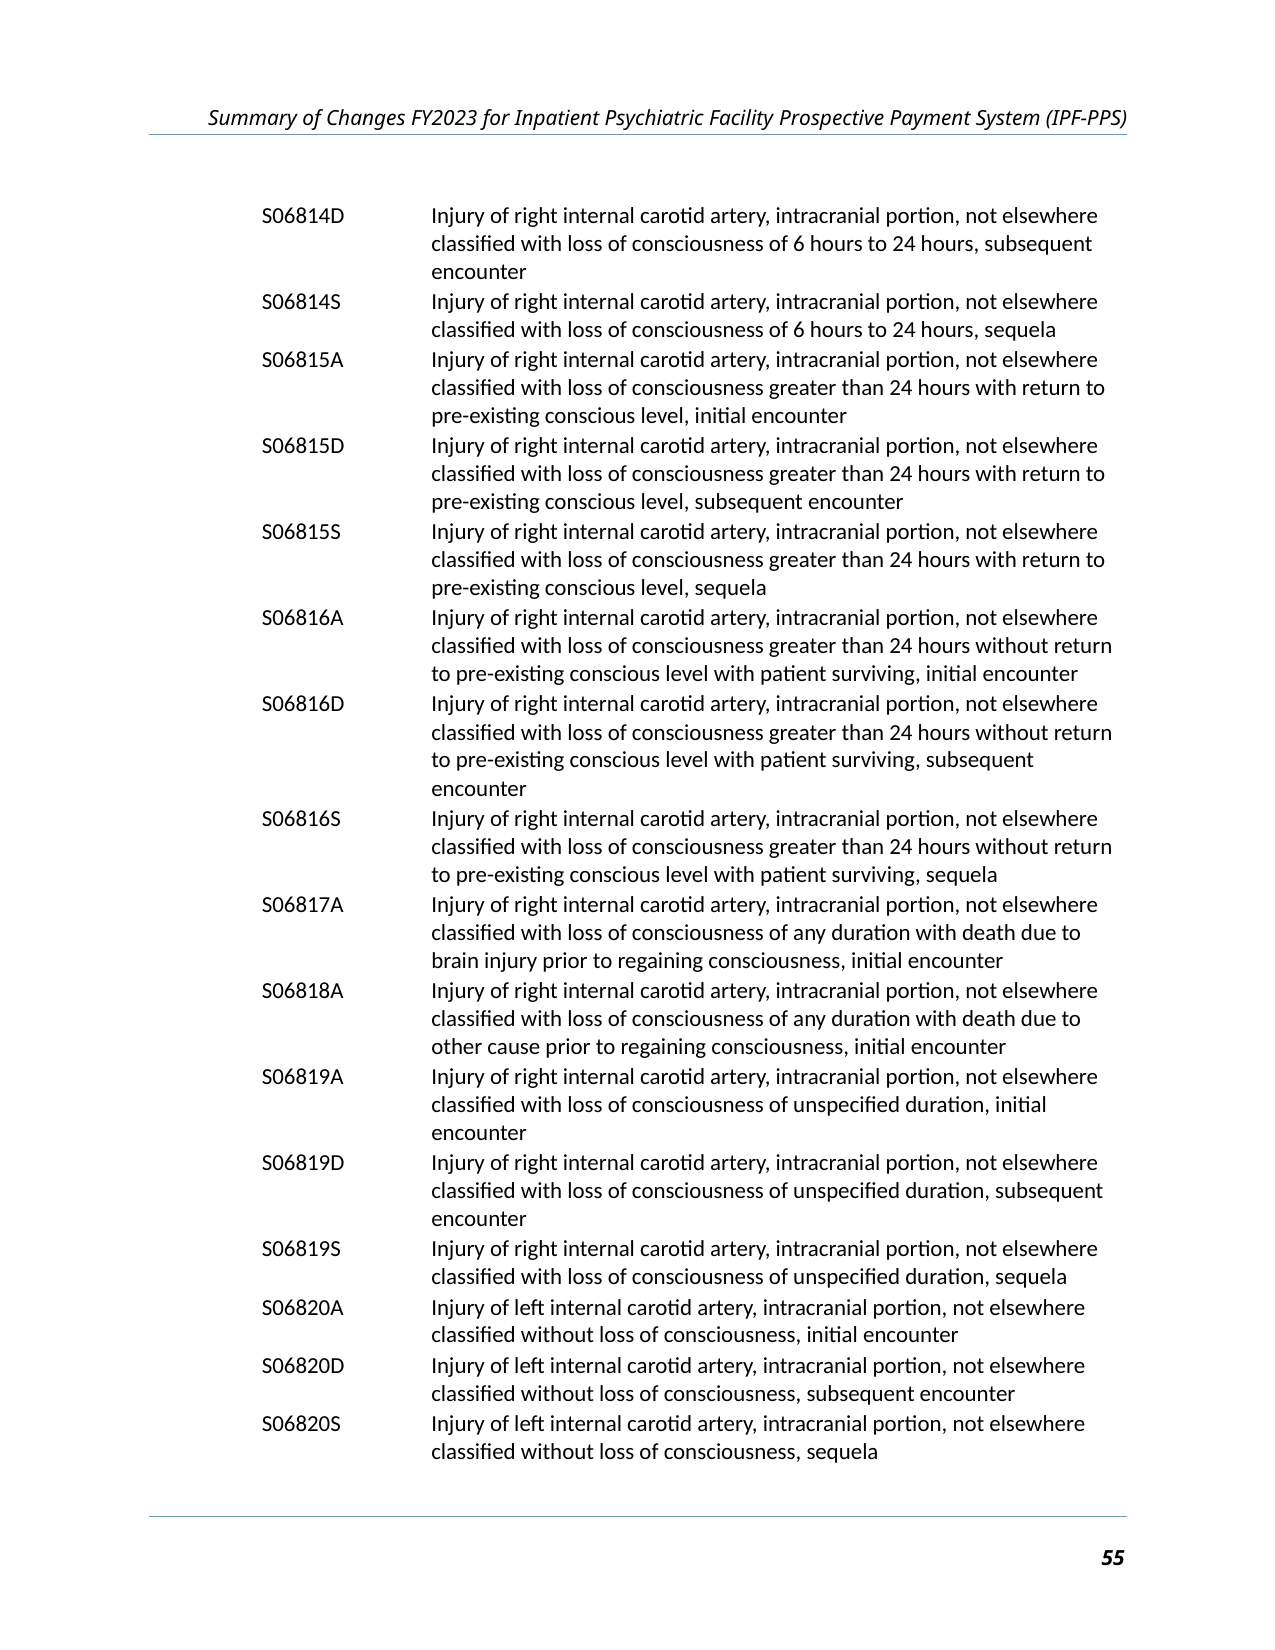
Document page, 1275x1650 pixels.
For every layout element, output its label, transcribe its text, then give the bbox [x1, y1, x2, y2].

list S06815A Injury of right internal carotid artery, intracranial portion, not elsewhere classified with loss of consciousness greater than 24 hours with return to pre-existing conscious level, initial encounter [262, 345, 1127, 429]
list S06816S Injury of right internal carotid artery, intracranial portion, not elsewhere classified with loss of consciousness greater than 24 hours without return to pre-existing conscious level with patient surviving, sequela [262, 804, 1127, 888]
list S06820S Injury of left internal carotid artery, intracranial portion, not elsewhere classified without loss of consciousness, sequela [262, 1409, 1127, 1465]
list S06814S Injury of right internal carotid artery, intracranial portion, not elsewhere classified with loss of consciousness of 6 hours to 24 hours, sequela [262, 287, 1127, 343]
list S06819S Injury of right internal carotid artery, intracranial portion, not elsewhere classified with loss of consciousness of unspecified duration, sequela [262, 1234, 1127, 1291]
list S06820D Injury of left internal carotid artery, intracranial portion, not elsewhere classified without loss of consciousness, subsequent encounter [262, 1351, 1127, 1407]
list S06820A Injury of left internal carotid artery, intracranial portion, not elsewhere classified without loss of consciousness, initial encounter [262, 1293, 1127, 1349]
list S06815S Injury of right internal carotid artery, intracranial portion, not elsewhere classified with loss of consciousness greater than 24 hours with return to pre-existing conscious level, sequela [262, 517, 1127, 601]
list S06817A Injury of right internal carotid artery, intracranial portion, not elsewhere classified with loss of consciousness of any duration with death due to brain injury prior to regaining consciousness, initial encounter [262, 890, 1127, 974]
list S06819D Injury of right internal carotid artery, intracranial portion, not elsewhere classified with loss of consciousness of unspecified duration, subsequent encounter [262, 1148, 1127, 1232]
list S06819A Injury of right internal carotid artery, intracranial portion, not elsewhere classified with loss of consciousness of unspecified duration, initial encounter [262, 1062, 1127, 1146]
list S06818A Injury of right internal carotid artery, intracranial portion, not elsewhere classified with loss of consciousness of any duration with death due to other cause prior to regaining consciousness, initial encounter [262, 976, 1127, 1060]
list S06816A Injury of right internal carotid artery, intracranial portion, not elsewhere classified with loss of consciousness greater than 24 hours without return to pre-existing conscious level with patient surviving, initial encounter [262, 603, 1127, 687]
list S06814D Injury of right internal carotid artery, intracranial portion, not elsewhere classified with loss of consciousness of 6 hours to 24 hours, subsequent encounter [262, 201, 1127, 285]
list S06815D Injury of right internal carotid artery, intracranial portion, not elsewhere classified with loss of consciousness greater than 24 hours with return to pre-existing conscious level, subsequent encounter [262, 431, 1127, 515]
list S06816D Injury of right internal carotid artery, intracranial portion, not elsewhere classified with loss of consciousness greater than 24 hours without return to pre-existing conscious level with patient surviving, subsequent encounter [262, 689, 1127, 802]
